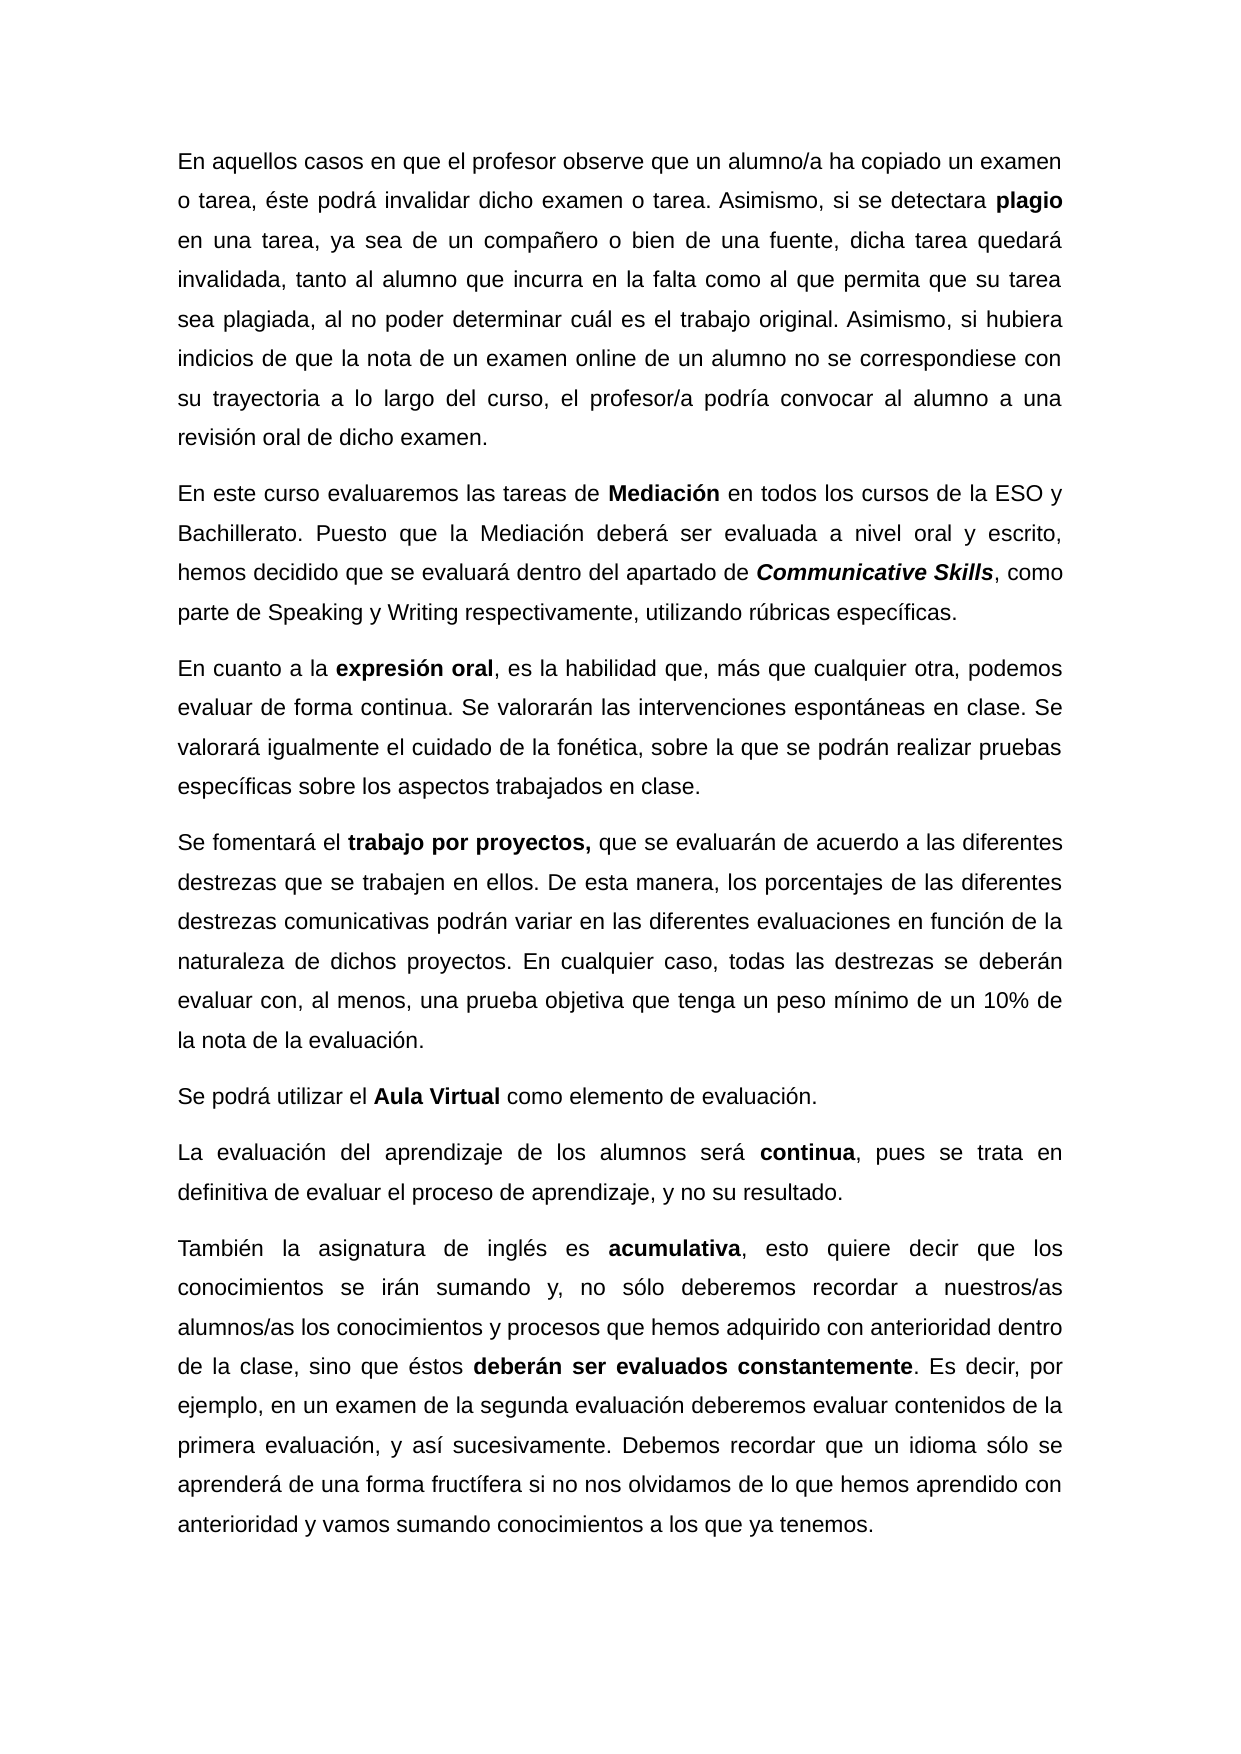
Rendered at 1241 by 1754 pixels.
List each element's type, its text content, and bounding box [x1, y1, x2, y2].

text Se podrá utilizar el Aula Virtual como elemento de evaluación. [177, 1083, 1063, 1109]
text En aquellos casos en que el profesor observe que un alumno/a ha copiado un examen o tarea, éste podrá invalidar dicho examen o tarea. Asimismo, si se detectara plagio en una tarea, ya sea de un compañero o bien de una fuente, dicha tarea quedará invalidada, tanto al alumno que incurra en la falta como al que permita que su tarea sea plagiada, al no poder determinar cuál es el trabajo original. Asimismo, si hubiera indicios de que la nota de un examen online de un alumno no se correspondiese con su trayectoria a lo largo del curso, el profesor/a podría convocar al alumno a una revisión oral de dicho examen. [177, 148, 1063, 450]
text También la asignatura de inglés es acumulativa, esto quiere decir que los conocimientos se irán sumando y, no sólo deberemos recordar a nuestros/as alumnos/as los conocimientos y procesos que hemos adquirido con anterioridad dentro de la clase, sino que éstos deberán ser evaluados constantemente. Es decir, por ejemplo, en un examen de la segunda evaluación deberemos evaluar contenidos de la primera evaluación, y así sucesivamente. Debemos recordar que un idioma sólo se aprenderá de una forma fructífera si no nos olvidamos de lo que hemos aprendido con anterioridad y vamos sumando conocimientos a los que ya tenemos. [177, 1234, 1063, 1537]
text Se fomentará el trabajo por proyectos, que se evaluarán de acuerdo a las diferentes destrezas que se trabajen en ellos. De esta manera, los porcentajes de las diferentes destrezas comunicativas podrán variar en las diferentes evaluaciones en función de la naturaleza de dichos proyectos. En cualquier caso, todas las destrezas se deberán evaluar con, al menos, una prueba objetiva que tenga un peso mínimo de un 10% de la nota de la evaluación. [177, 829, 1063, 1053]
text En este curso evaluaremos las tareas de Mediación en todos los cursos de la ESO y Bachillerato. Puesto que la Mediación deberá ser evaluada a nivel oral y escrito, hemos decidido que se evaluará dentro del apartado de Communicative Skills, como parte de Speaking y Writing respectivamente, utilizando rúbricas específicas. [177, 480, 1063, 625]
text En cuanto a la expresión oral, es la habilidad que, más que cualquier otra, podemos evaluar de forma continua. Se valorarán las intervenciones espontáneas en clase. Se valorará igualmente el cuidado de la fonética, sobre la que se podrán realizar pruebas específicas sobre los aspectos trabajados en clase. [177, 655, 1063, 799]
text La evaluación del aprendizaje de los alumnos será continua, pues se trata en definitiva de evaluar el proceso de aprendizaje, y no su resultado. [177, 1139, 1063, 1205]
